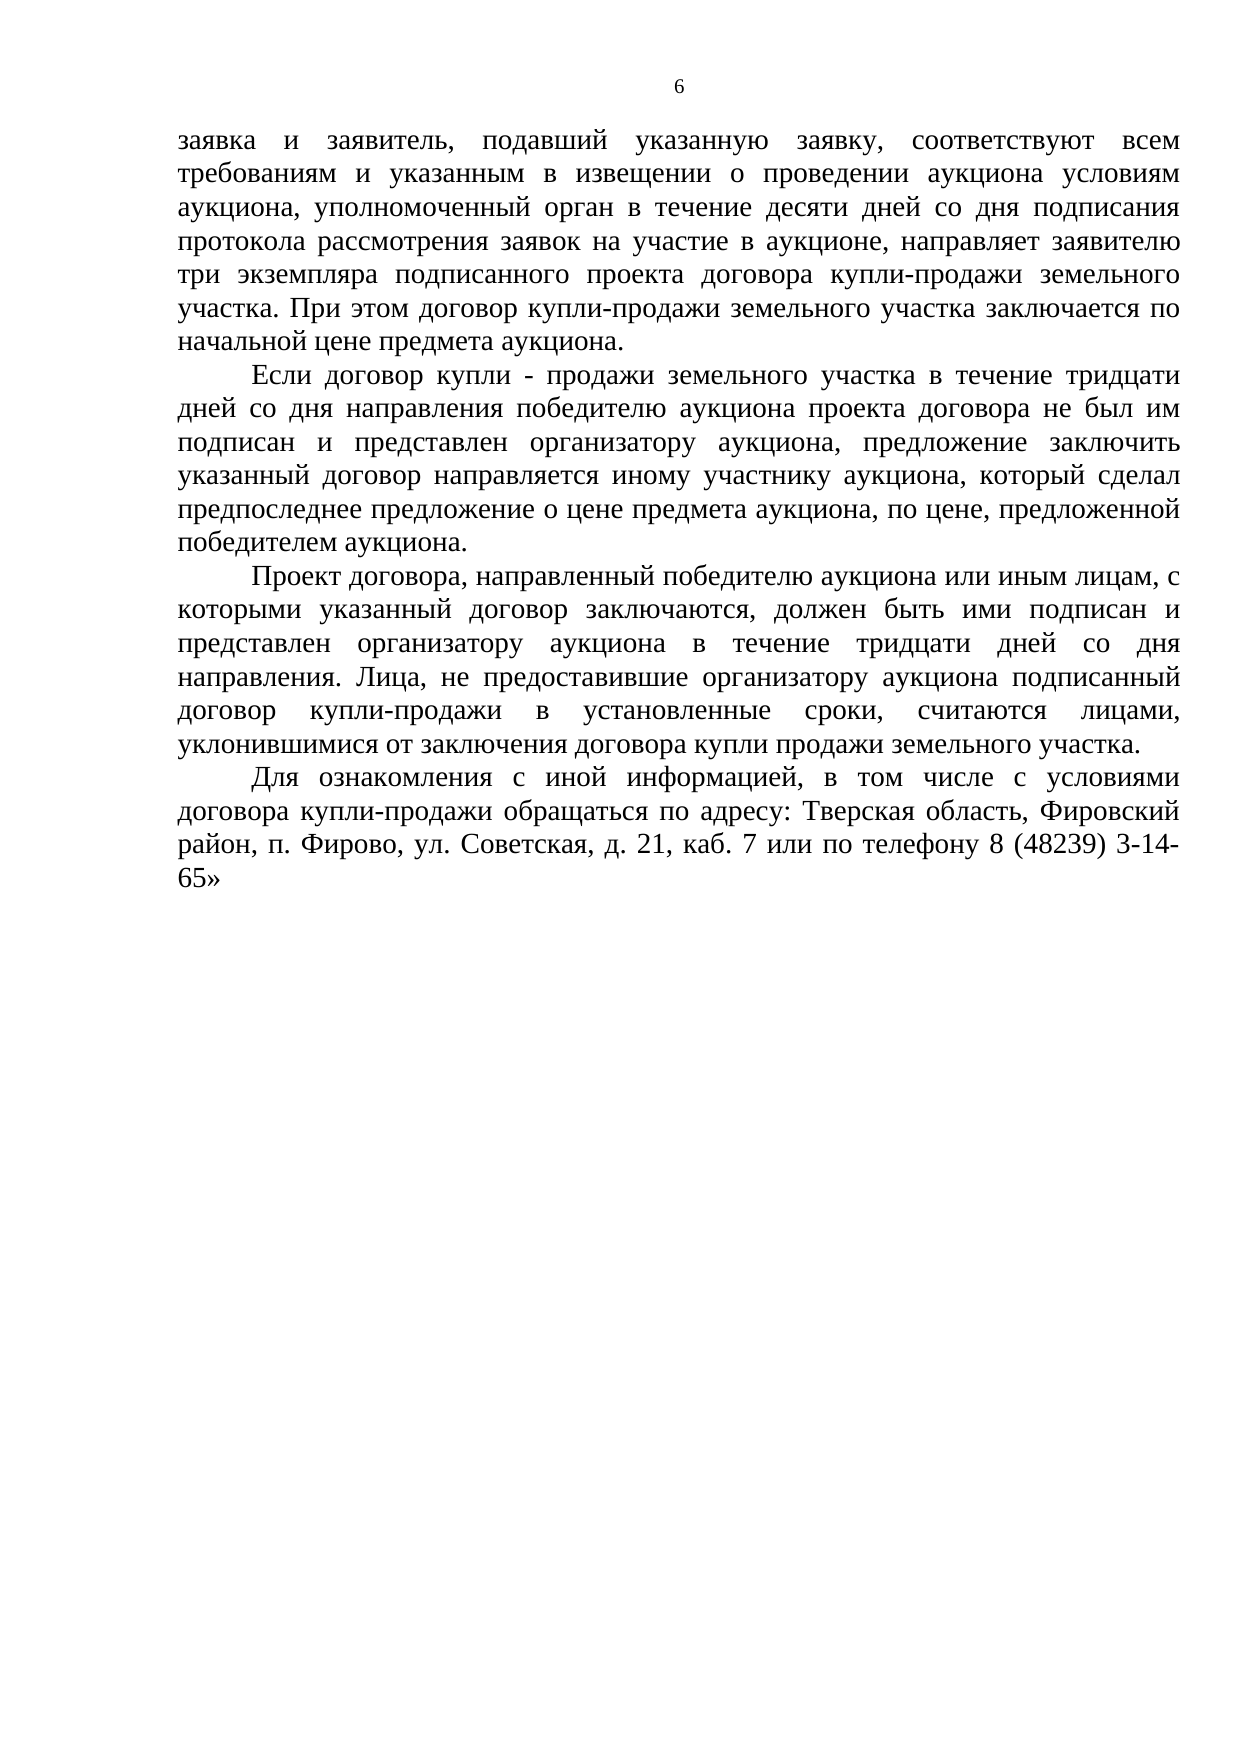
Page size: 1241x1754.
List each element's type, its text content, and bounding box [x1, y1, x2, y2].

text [177, 122, 1181, 357]
text Проект договора, направленный победителю аукциона или иным лицам, с которыми указанный договор заключаются, должен быть ими подписан и представлен организатору аукциона в течение тридцати дней со дня направления. Лица, не предоставившие организатору аукциона подписанный договор купли-продажи в установленные сроки, считаются лицами, уклонившимися от заключения договора купли продажи земельного участка. [177, 558, 1181, 759]
text Для ознакомления с иной информацией, в том числе с условиями договора купли-продажи обращаться по адресу: Тверская область, Фировский район, п. Фирово, ул. Советская, д. 21, каб. 7 или по телефону 8 (48239) 3-14-65» [177, 759, 1181, 893]
text Если договор купли - продажи земельного участка в течение тридцати дней со дня направления победителю аукциона проекта договора не был им подписан и представлен организатору аукциона, предложение заключить указанный договор направляется иному участнику аукциона, который сделал предпоследнее предложение о цене предмета аукциона, по цене, предложенной победителем аукциона. [177, 357, 1181, 558]
